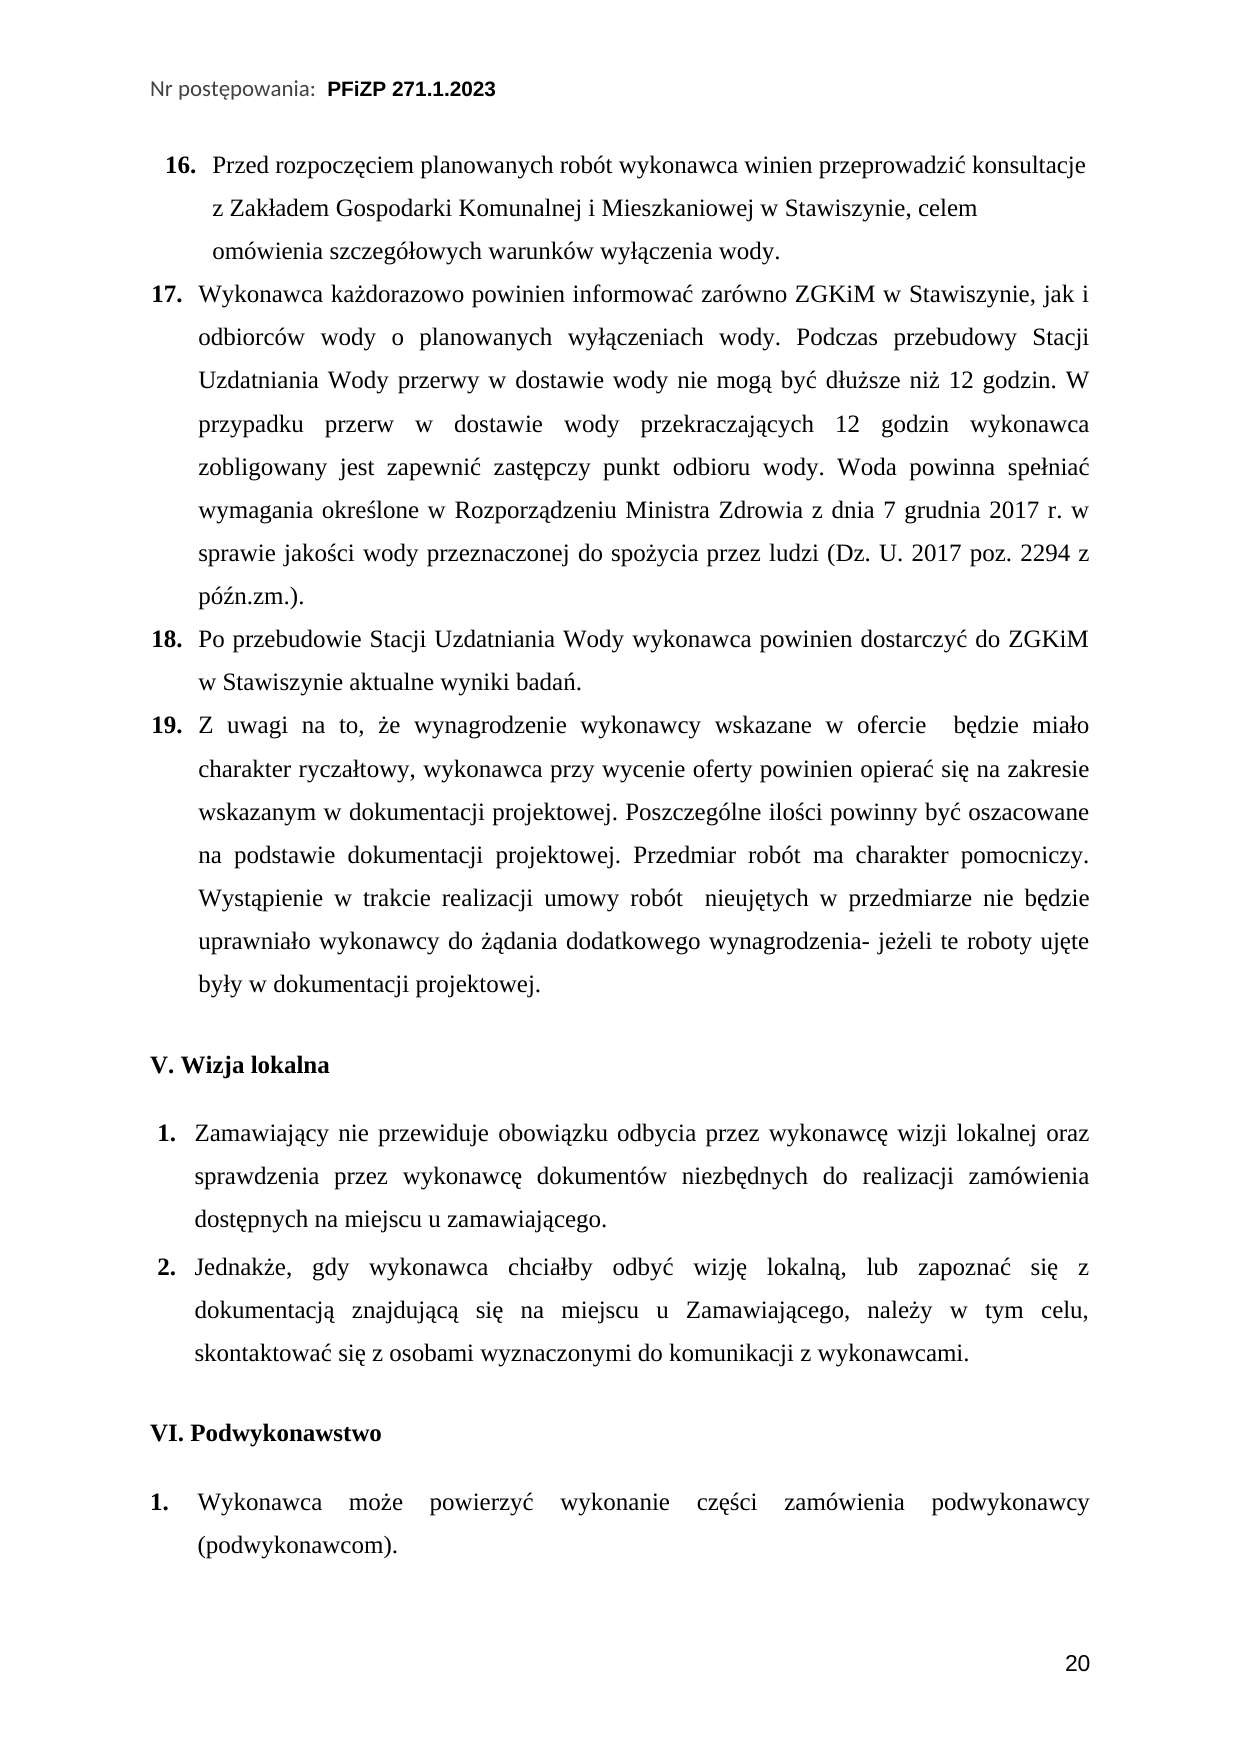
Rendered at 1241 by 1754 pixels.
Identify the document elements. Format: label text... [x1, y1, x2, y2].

subtitle V. Wizja lokalna [150, 1050, 1090, 1079]
list Z uwagi na to, że wynagrodzenie wykonawcy wskazane w ofercie będzie miało charakter ryczałtowy, wykonawca przy wycenie oferty powinien opierać się na zakresie wskazanym w dokumentacji projektowej. Poszczególne ilości powinny być oszacowane na podstawie dokumentacji projektowej. Przedmiar robót ma charakter pomocniczy. Wystąpienie w trakcie realizacji umowy robót nieujętych w przedmiarze nie będzie uprawniało wykonawcy do żądania dodatkowego wynagrodzenia- jeżeli te roboty ujęte były w dokumentacji projektowej. [151, 711, 1090, 998]
subtitle VI. Podwykonawstwo [150, 1418, 1090, 1447]
list Przed rozpoczęciem planowanych robót wykonawca winien przeprowadzić konsultacje z Zakładem Gospodarki Komunalnej i Mieszkaniowej w Stawiszynie, celem omówienia szczegółowych warunków wyłączenia wody. [165, 150, 1090, 265]
list Wykonawca każdorazowo powinien informować zarówno ZGKiM w Stawiszynie, jak i odbiorców wody o planowanych wyłączeniach wody. Podczas przebudowy Stacji Uzdatniania Wody przerwy w dostawie wody nie mogą być dłuższe niż 12 godzin. W przypadku przerw w dostawie wody przekraczających 12 godzin wykonawca zobligowany jest zapewnić zastępczy punkt odbioru wody. Woda powinna spełniać wymagania określone w Rozporządzeniu Ministra Zdrowia z dnia 7 grudnia 2017 r. w sprawie jakości wody przeznaczonej do spożycia przez ludzi (Dz. U. 2017 poz. 2294 z późn.zm.). [151, 279, 1090, 610]
list Jednakże, gdy wykonawca chciałby odbyć wizję lokalną, lub zapoznać się z dokumentacją znajdującą się na miejscu u Zamawiającego, należy w tym celu, skontaktować się z osobami wyznaczonymi do komunikacji z wykonawcami. [157, 1252, 1090, 1367]
list Wykonawca może powierzyć wykonanie części zamówienia podwykonawcy (podwykonawcom). [150, 1487, 1090, 1558]
list Zamawiający nie przewiduje obowiązku odbycia przez wykonawcę wizji lokalnej oraz sprawdzenia przez wykonawcę dokumentów niezbędnych do realizacji zamówienia dostępnych na miejscu u zamawiającego. [157, 1118, 1090, 1233]
list Po przebudowie Stacji Uzdatniania Wody wykonawca powinien dostarczyć do ZGKiM w Stawiszynie aktualne wyniki badań. [151, 624, 1090, 696]
